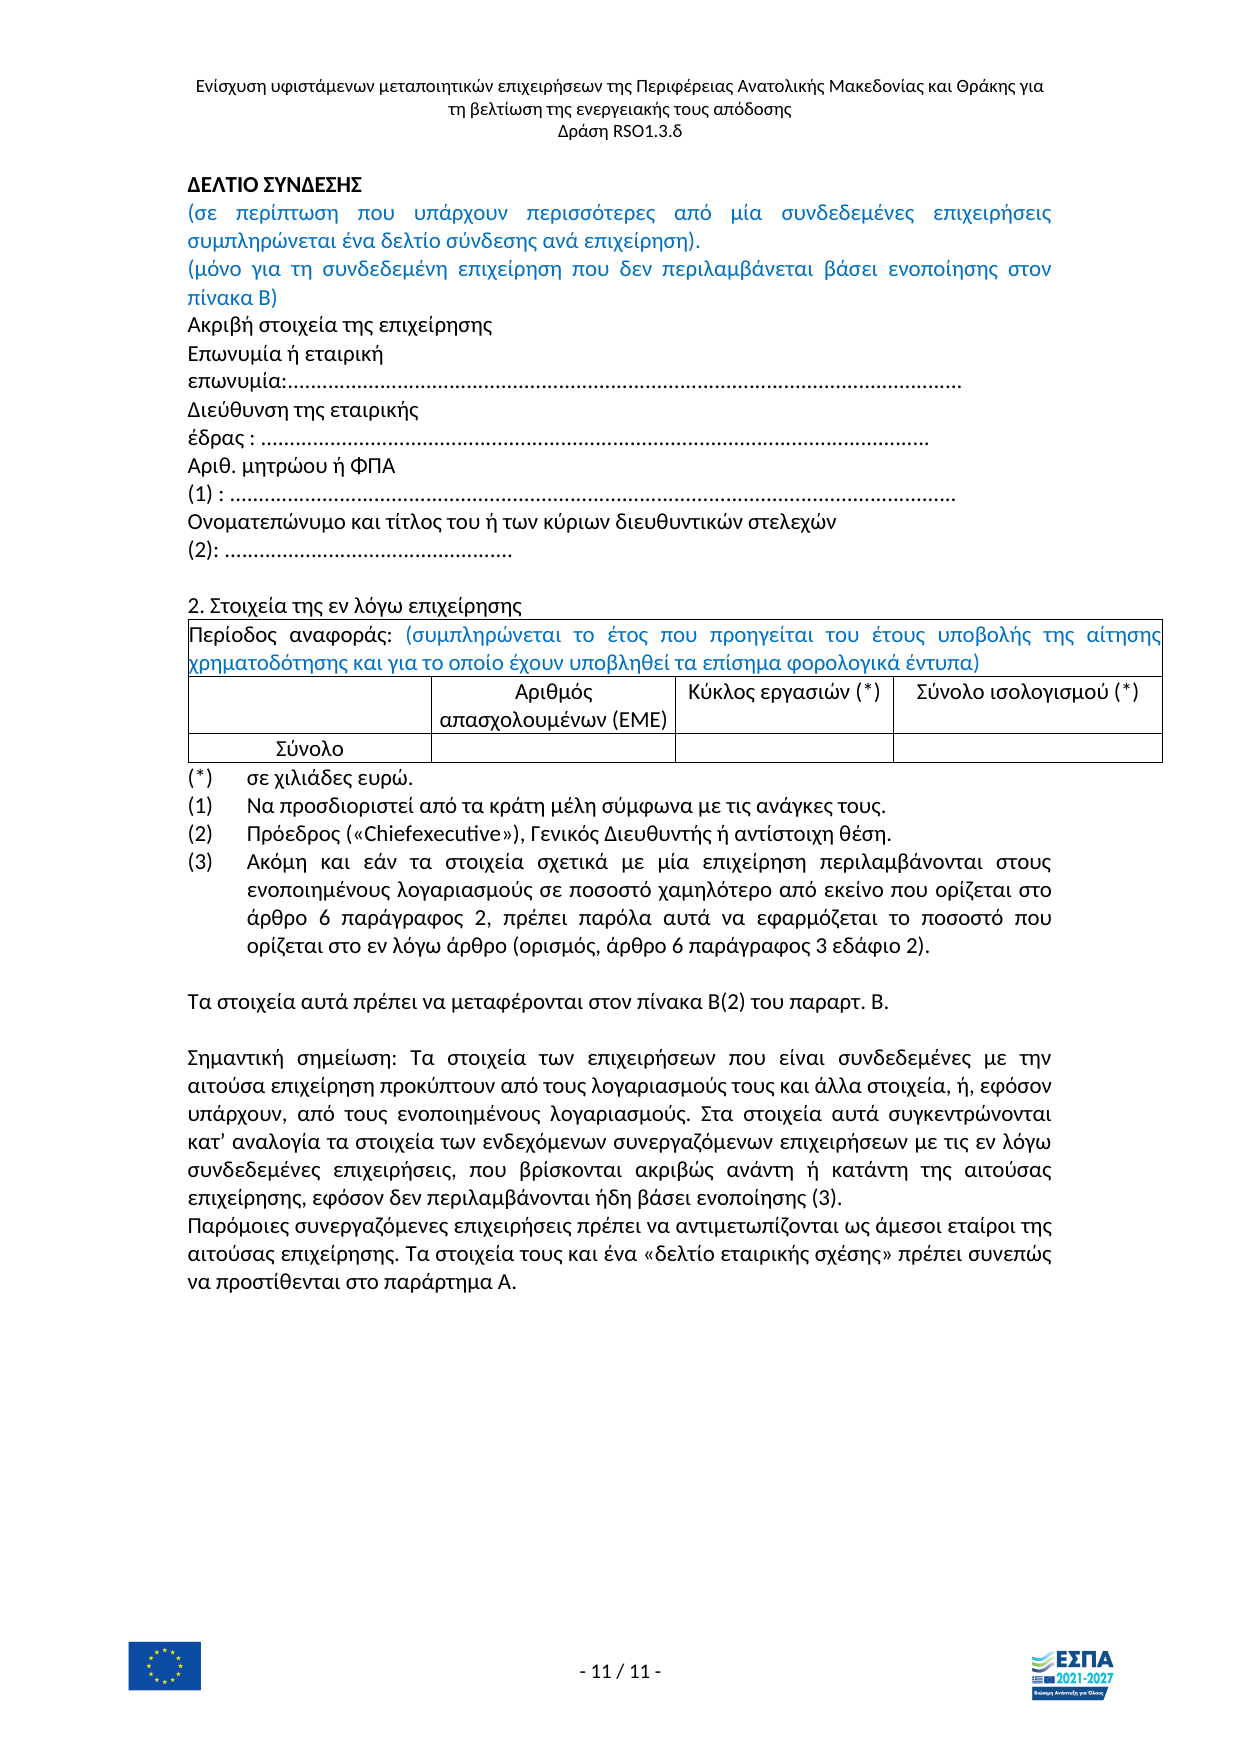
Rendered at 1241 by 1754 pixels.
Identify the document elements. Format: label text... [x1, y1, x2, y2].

text (2) Πρόεδρος («Chiefexecutive»), Γενικός Διευθυντής ή αντίστοιχη θέση. [187, 819, 1053, 847]
table_cell [676, 734, 893, 762]
picture [126, 1637, 206, 1697]
text Αριθ. μητρώου ή ΦΠΑ (1) : .............................................................................................................................. Ονοματεπώνυμο και τίτλος του ή των κύριων διευθυντικών στελεχών (2): .................................................. [187, 451, 1053, 563]
text Τα στοιχεία αυτά πρέπει να μεταφέρονται στον πίνακα Β(2) του παραρτ. Β. [187, 987, 1053, 1015]
table_header Περίοδος αναφοράς: (συμπληρώνεται το έτος που προηγείται του έτους υποβολής της αίτησης χρηματοδότησης και για το οποίο έχουν υποβληθεί τα επίσημα φορολογικά έντυπα) [189, 620, 1162, 676]
text (σε περίπτωση που υπάρχουν περισσότερες από μία συνδεδεμένες επιχειρήσεις συμπληρώνεται ένα δελτίο σύνδεσης ανά επιχείρηση). [187, 198, 1053, 254]
text Σημαντική σημείωση: Τα στοιχεία των επιχειρήσεων που είναι συνδεδεμένες με την αιτούσα επιχείρηση προκύπτουν από τους λογαριασμούς τους και άλλα στοιχεία, ή, εφόσον υπάρχουν, από τους ενοποιημένους λογαριασμούς. Στα στοιχεία αυτά συγκεντρώνονται κατ’ αναλογία τα στοιχεία των ενδεχόμενων συνεργαζόμενων επιχειρήσεων με τις εν λόγω συνδεδεμένες επιχειρήσεις, που βρίσκονται ακριβώς ανάντη ή κατάντη της αιτούσας επιχείρησης, εφόσον δεν περιλαμβάνονται ήδη βάσει ενοποίησης (3). [187, 1043, 1053, 1211]
text (*) σε χιλιάδες ευρώ. [187, 763, 1053, 791]
table_cell [189, 677, 431, 733]
text Διεύθυνση της εταιρικής έδρας : .................................................................................................................... [187, 395, 1053, 451]
table_cell Σύνολο ισολογισμού (*) [894, 677, 1162, 733]
text (1) Να προσδιοριστεί από τα κράτη μέλη σύμφωνα με τις ανάγκες τους. [187, 791, 1053, 819]
text Ακριβή στοιχεία της επιχείρησης Επωνυμία ή εταιρική επωνυμία:..................................................................................................................... [187, 311, 1053, 395]
table_cell Σύνολο [189, 734, 431, 762]
text Παρόμοιες συνεργαζόμενες επιχειρήσεις πρέπει να αντιμετωπίζονται ως άμεσοι εταίροι της αιτούσας επιχείρησης. Τα στοιχεία τους και ένα «δελτίο εταιρικής σχέσης» πρέπει συνεπώς να προστίθενται στο παράρτημα Α. [187, 1211, 1053, 1296]
table_cell [894, 734, 1162, 762]
picture [1026, 1643, 1119, 1703]
text (3) Ακόμη και εάν τα στοιχεία σχετικά με μία επιχείρηση περιλαμβάνονται στους ενοποιημένους λογαριασμούς σε ποσοστό χαμηλότερο από εκείνο που ορίζεται στο άρθρο 6 παράγραφος 2, πρέπει παρόλα αυτά να εφαρμόζεται το ποσοστό που ορίζεται στο εν λόγω άρθρο (ορισμός, άρθρο 6 παράγραφος 3 εδάφιο 2). [187, 847, 1053, 959]
text (μόνο για τη συνδεδεμένη επιχείρηση που δεν περιλαμβάνεται βάσει ενοποίησης στον πίνακα Β) [187, 254, 1053, 311]
table_cell Αριθμός απασχολουμένων (ΕΜΕ) [432, 677, 675, 733]
text 2. Στοιχεία της εν λόγω επιχείρησης [187, 591, 1053, 619]
text ΔΕΛΤΙΟ ΣΥΝΔΕΣΗΣ [187, 171, 1053, 198]
table_cell [432, 734, 675, 762]
table_cell Κύκλος εργασιών (*) [676, 677, 893, 733]
